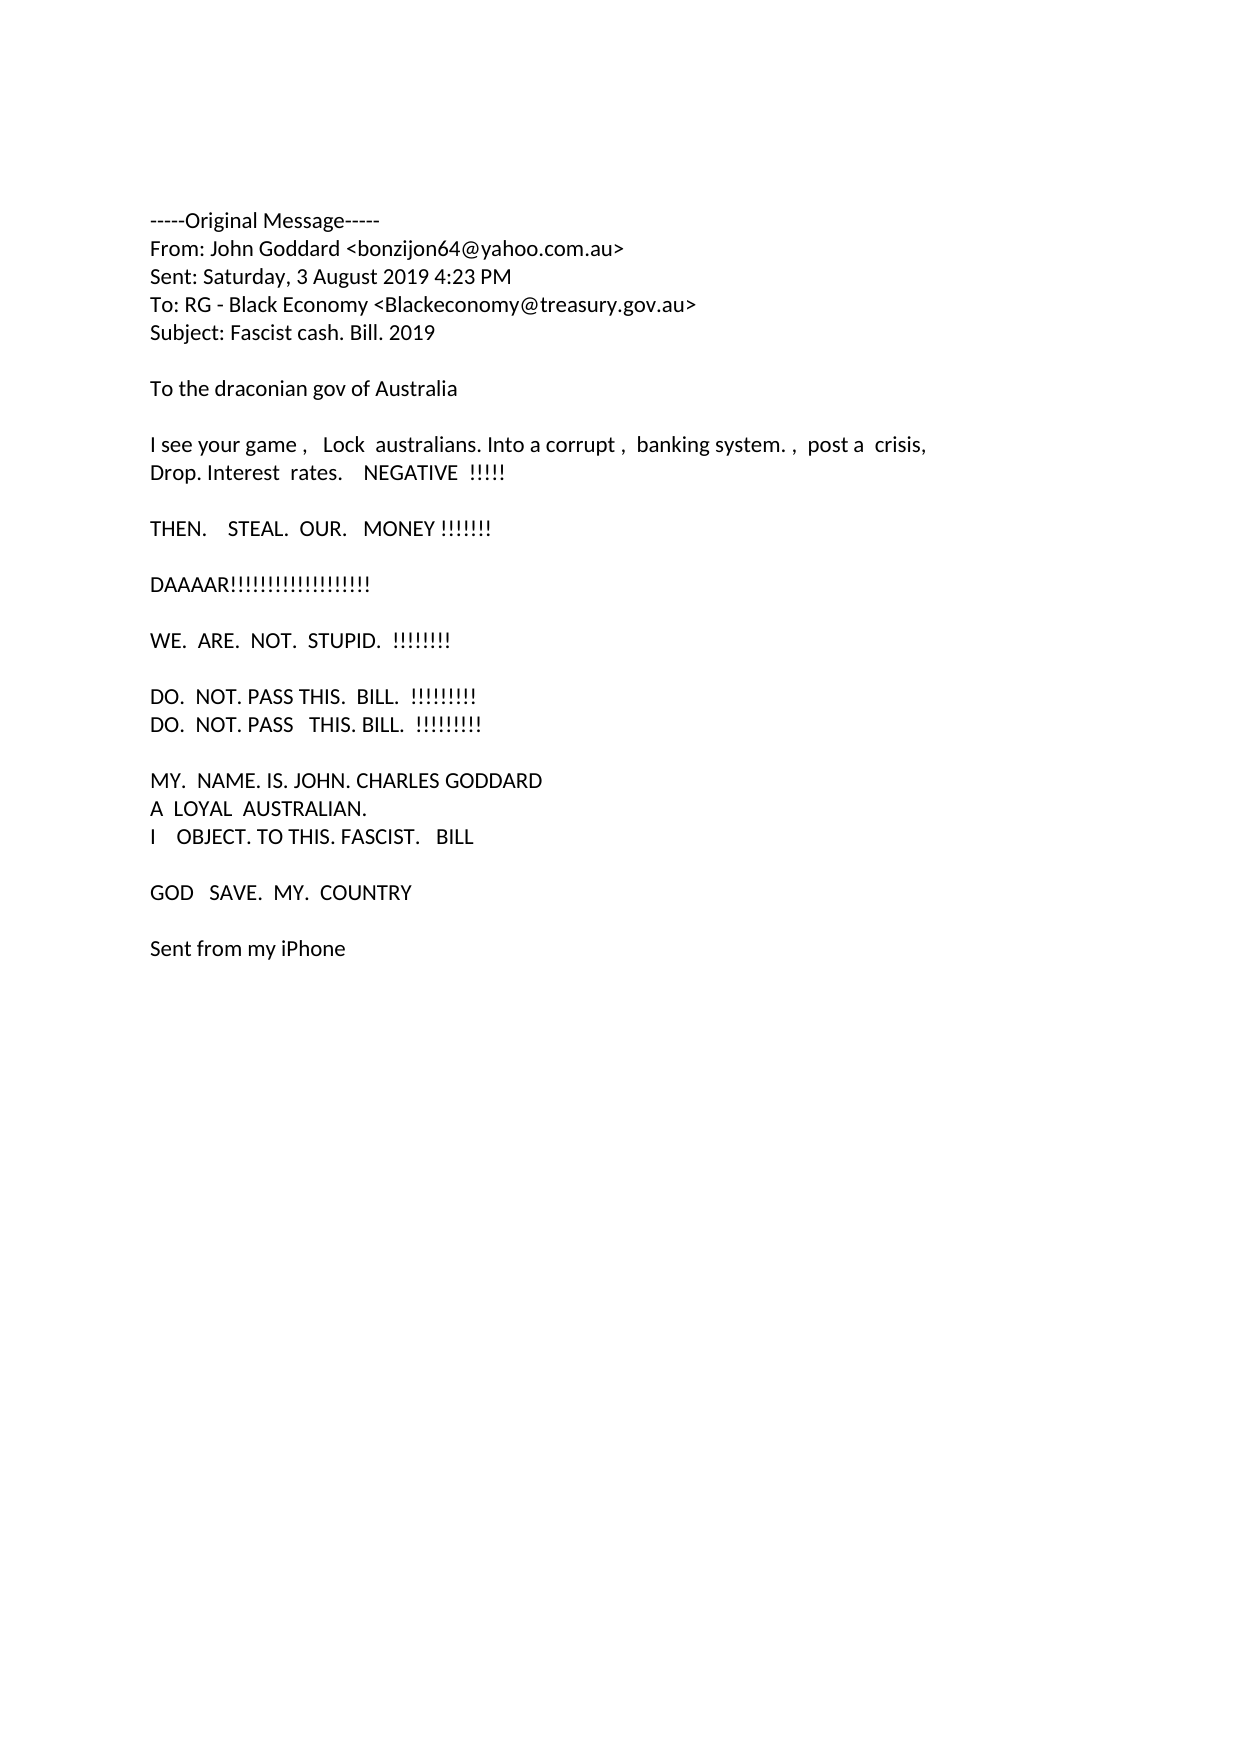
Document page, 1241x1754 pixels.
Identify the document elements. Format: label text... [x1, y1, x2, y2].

text GOD SAVE. MY. COUNTRY [150, 878, 1090, 907]
text A LOYAL AUSTRALIAN. [150, 794, 1090, 822]
text DAAAAR!!!!!!!!!!!!!!!!!!! [150, 570, 1090, 598]
text THEN. STEAL. OUR. MONEY !!!!!!! [150, 514, 1090, 542]
text -----Original Message----- From: John Goddard <bonzijon64@yahoo.com.au> Sent: Saturday, 3 August 2019 4:23 PM To: RG - Black Economy <Blackeconomy@treasury.gov.au> Subject: Fascist cash. Bill. 2019 [150, 206, 1090, 346]
text To the draconian gov of Australia [150, 374, 1090, 402]
text MY. NAME. IS. JOHN. CHARLES GODDARD [150, 766, 1090, 794]
text DO. NOT. PASS THIS. BILL. !!!!!!!!! [150, 710, 1090, 738]
text DO. NOT. PASS THIS. BILL. !!!!!!!!! [150, 682, 1090, 710]
text I OBJECT. TO THIS. FASCIST. BILL [150, 822, 1090, 851]
text I see your game , Lock australians. Into a corrupt , banking system. , post a crisis, [150, 430, 1090, 458]
text WE. ARE. NOT. STUPID. !!!!!!!! [150, 626, 1090, 654]
text Drop. Interest rates. NEGATIVE !!!!! [150, 458, 1090, 486]
text Sent from my iPhone [150, 934, 1090, 963]
